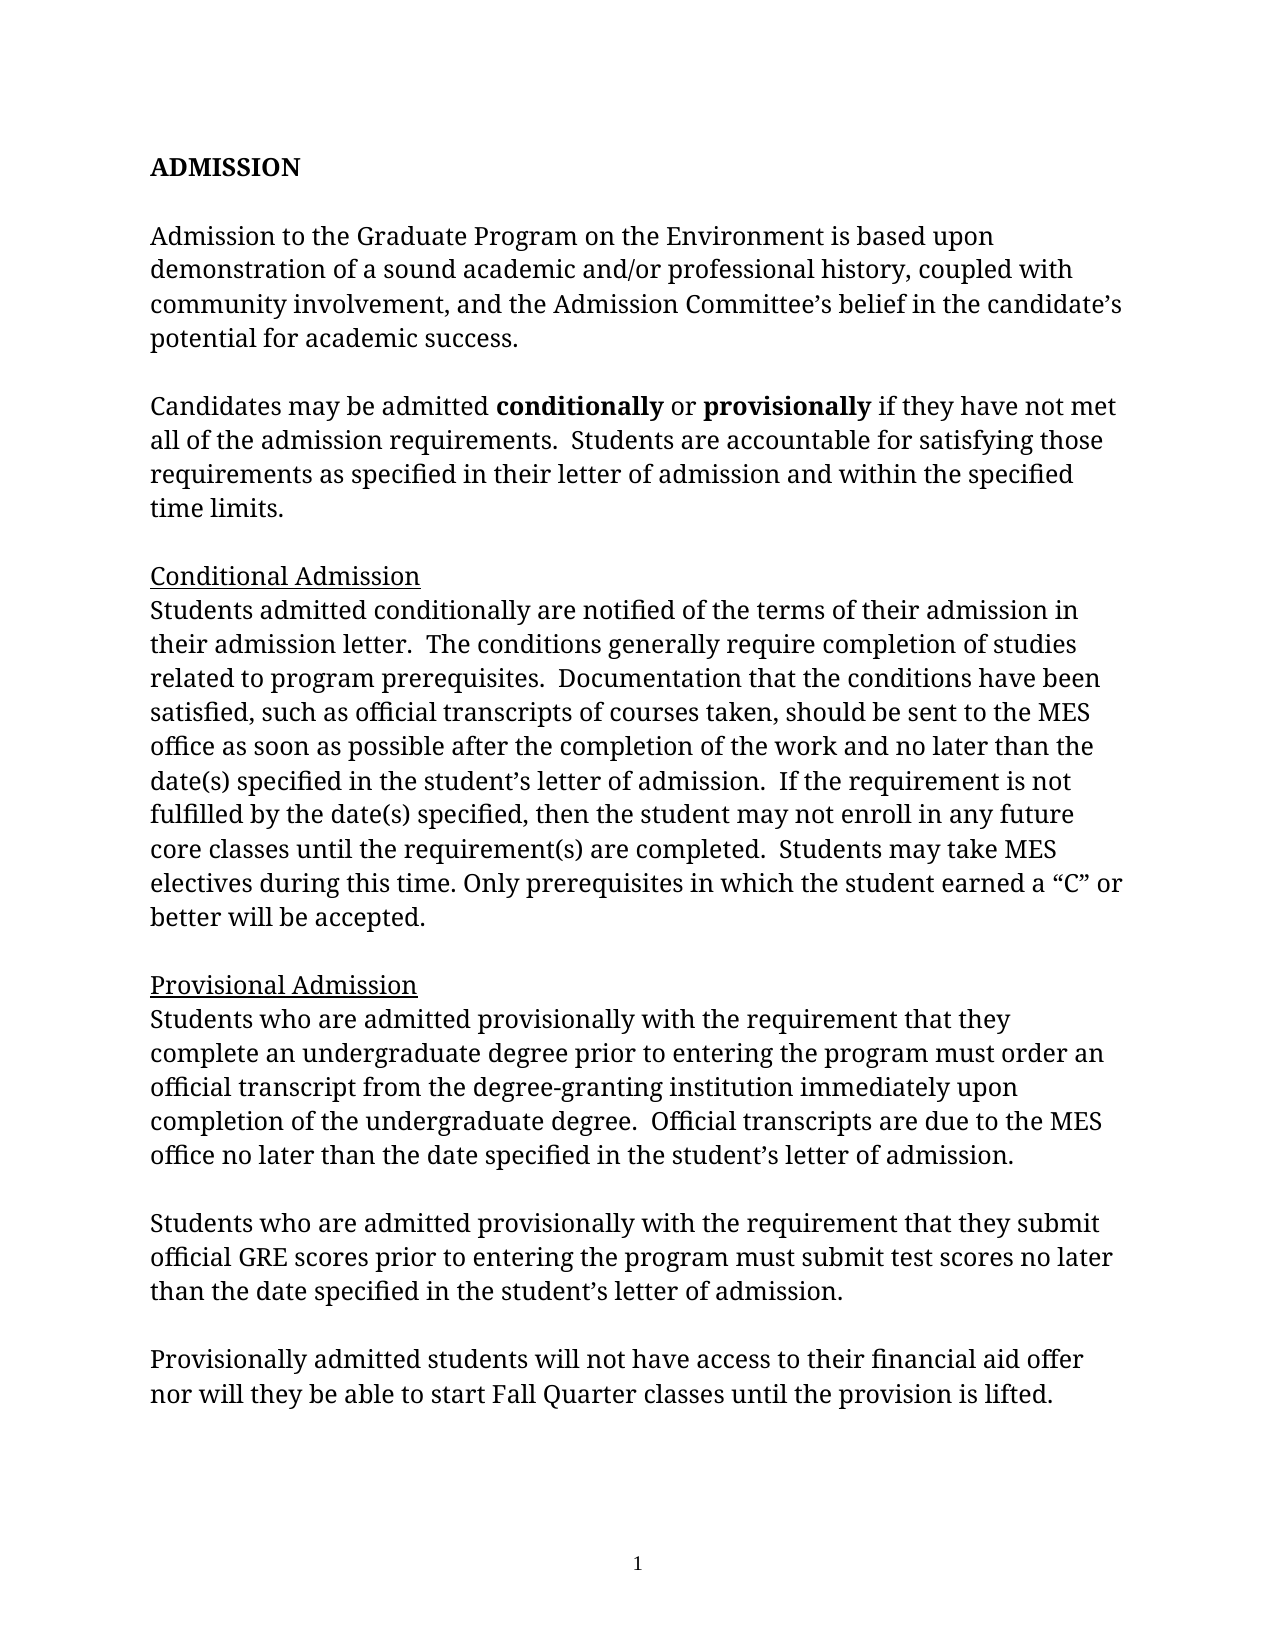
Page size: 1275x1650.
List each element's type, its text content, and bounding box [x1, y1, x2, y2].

text Admission to the Graduate Program on the Environment is based upon demonstration of a sound academic and/or professional history, coupled with community involvement, and the Admission Committee’s belief in the candidate’s potential for academic success. [150, 218, 1125, 354]
subtitle ADMISSION [150, 150, 1125, 184]
text Students admitted conditionally are notified of the terms of their admission in their admission letter. The conditions generally require completion of studies related to program prerequisites. Documentation that the conditions have been satisfied, such as official transcripts of courses taken, should be sent to the MES office as soon as possible after the completion of the work and no later than the date(s) specified in the student’s letter of admission. If the requirement is not fulfilled by the date(s) specified, then the student may not enroll in any future core classes until the requirement(s) are completed. Students may take MES electives during this time. Only prerequisites in which the student earned a “C” or better will be accepted. [150, 593, 1125, 933]
text Students who are admitted provisionally with the requirement that they complete an undergraduate degree prior to entering the program must order an official transcript from the degree-granting institution immediately upon completion of the undergraduate degree. Official transcripts are due to the MES office no later than the date specified in the student’s letter of admission. [150, 1002, 1125, 1172]
text Students who are admitted provisionally with the requirement that they submit official GRE scores prior to entering the program must submit test scores no later than the date specified in the student’s letter of admission. [150, 1206, 1125, 1308]
text Candidates may be admitted conditionally or provisionally if they have not met all of the admission requirements. Students are accountable for satisfying those requirements as specified in their letter of admission and within the specified time limits. [150, 388, 1125, 525]
text Provisionally admitted students will not have access to their financial aid offer nor will they be able to start Fall Quarter classes until the provision is lifted. [150, 1342, 1125, 1410]
subtitle Conditional Admission [150, 559, 1125, 593]
subtitle Provisional Admission [150, 967, 1125, 1002]
